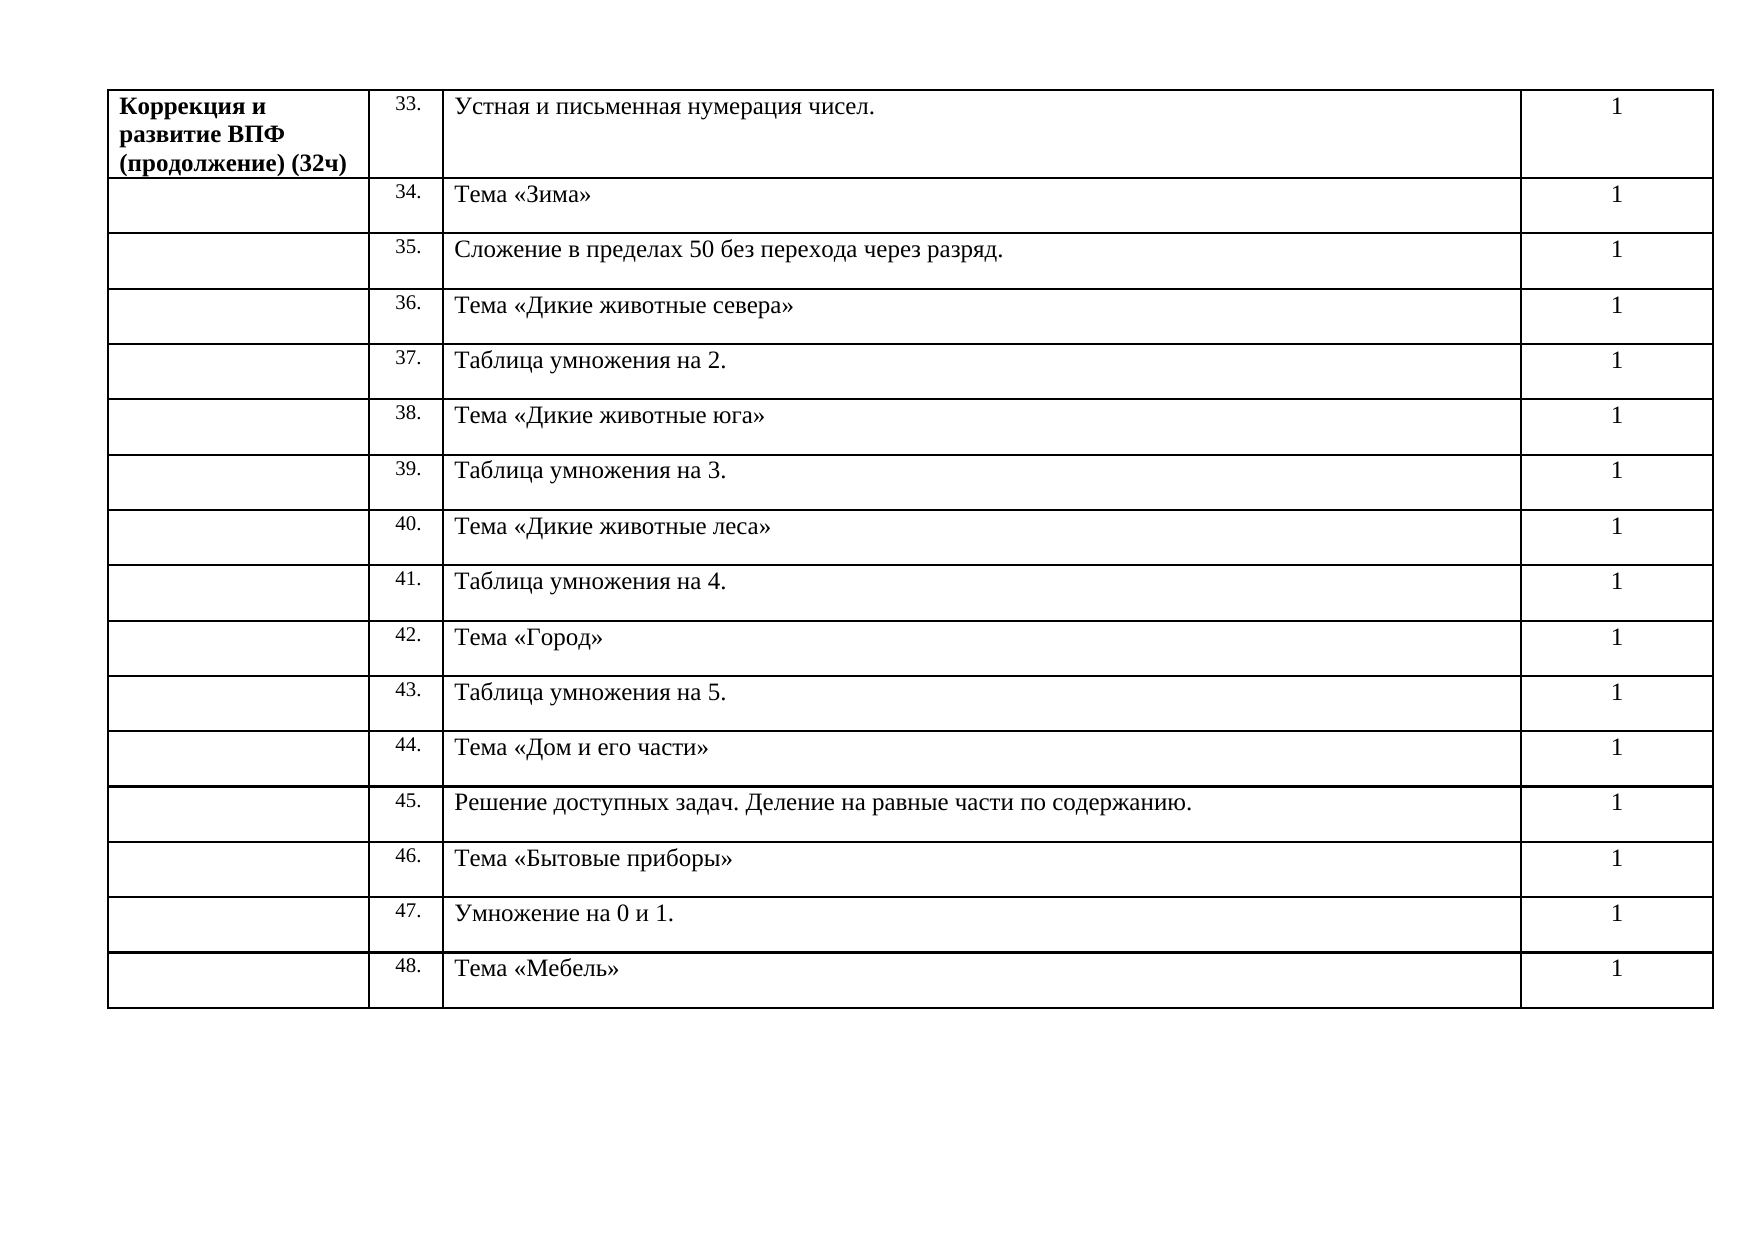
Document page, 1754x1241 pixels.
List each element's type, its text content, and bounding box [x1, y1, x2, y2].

table_cell Умножение на 0 и 1. [444, 898, 1520, 951]
table_cell [370, 400, 442, 453]
table_cell [370, 290, 442, 343]
table_cell 1 [1522, 898, 1712, 951]
table_cell 1 [1522, 91, 1712, 177]
table_cell 1 [1522, 566, 1712, 619]
table_cell Таблица умножения на 3. [444, 456, 1520, 509]
table_cell Сложение в пределах 50 без перехода через разряд. [444, 234, 1520, 288]
table_cell Тема «Зима» [444, 179, 1520, 232]
table_cell [109, 345, 368, 398]
table_cell [109, 511, 368, 564]
table_cell [370, 566, 442, 619]
table_cell Таблица умножения на 4. [444, 566, 1520, 619]
table_cell Тема «Мебель» [444, 954, 1520, 1007]
table_cell [109, 677, 368, 730]
table_cell 1 [1522, 345, 1712, 398]
table_cell [370, 788, 442, 841]
table_cell 1 [1522, 788, 1712, 841]
table_cell [370, 732, 442, 785]
table_cell Таблица умножения на 5. [444, 677, 1520, 730]
table_cell [370, 622, 442, 675]
table_cell [109, 234, 368, 288]
table_cell 1 [1522, 400, 1712, 453]
table_cell Решение доступных задач. Деление на равные части по содержанию. [444, 788, 1520, 841]
table_cell [370, 511, 442, 564]
table_cell [109, 400, 368, 453]
table_cell Тема «Дикие животные севера» [444, 290, 1520, 343]
table_cell [109, 622, 368, 675]
table_cell [370, 677, 442, 730]
table_cell Устная и письменная нумерация чисел. [444, 91, 1520, 177]
table_cell [370, 843, 442, 896]
table_cell 1 [1522, 511, 1712, 564]
table_cell Тема «Город» [444, 622, 1520, 675]
table_cell [109, 898, 368, 951]
table_cell [370, 179, 442, 232]
table_cell [370, 456, 442, 509]
table_cell 1 [1522, 843, 1712, 896]
table_cell [370, 234, 442, 288]
table_cell [370, 345, 442, 398]
table_cell 1 [1522, 456, 1712, 509]
table_cell [370, 954, 442, 1007]
table_cell [370, 898, 442, 951]
table_cell 1 [1522, 234, 1712, 288]
table_cell [109, 788, 368, 841]
table_cell [370, 91, 442, 177]
table_cell 1 [1522, 677, 1712, 730]
table_cell 1 [1522, 179, 1712, 232]
table_cell [109, 843, 368, 896]
table_cell 1 [1522, 290, 1712, 343]
table_cell [109, 456, 368, 509]
table_cell Тема «Бытовые приборы» [444, 843, 1520, 896]
table_cell Таблица умножения на 2. [444, 345, 1520, 398]
table_cell [109, 566, 368, 619]
table_cell Коррекция и развитие ВПФ (продолжение) (32ч) [109, 91, 368, 177]
table_cell 1 [1522, 732, 1712, 785]
table_cell Тема «Дикие животные леса» [444, 511, 1520, 564]
table_cell 1 [1522, 954, 1712, 1007]
table_cell [109, 179, 368, 232]
table_cell [109, 954, 368, 1007]
table_cell [109, 290, 368, 343]
table_cell [109, 732, 368, 785]
table_cell Тема «Дикие животные юга» [444, 400, 1520, 453]
table_cell 1 [1522, 622, 1712, 675]
table_cell Тема «Дом и его части» [444, 732, 1520, 785]
